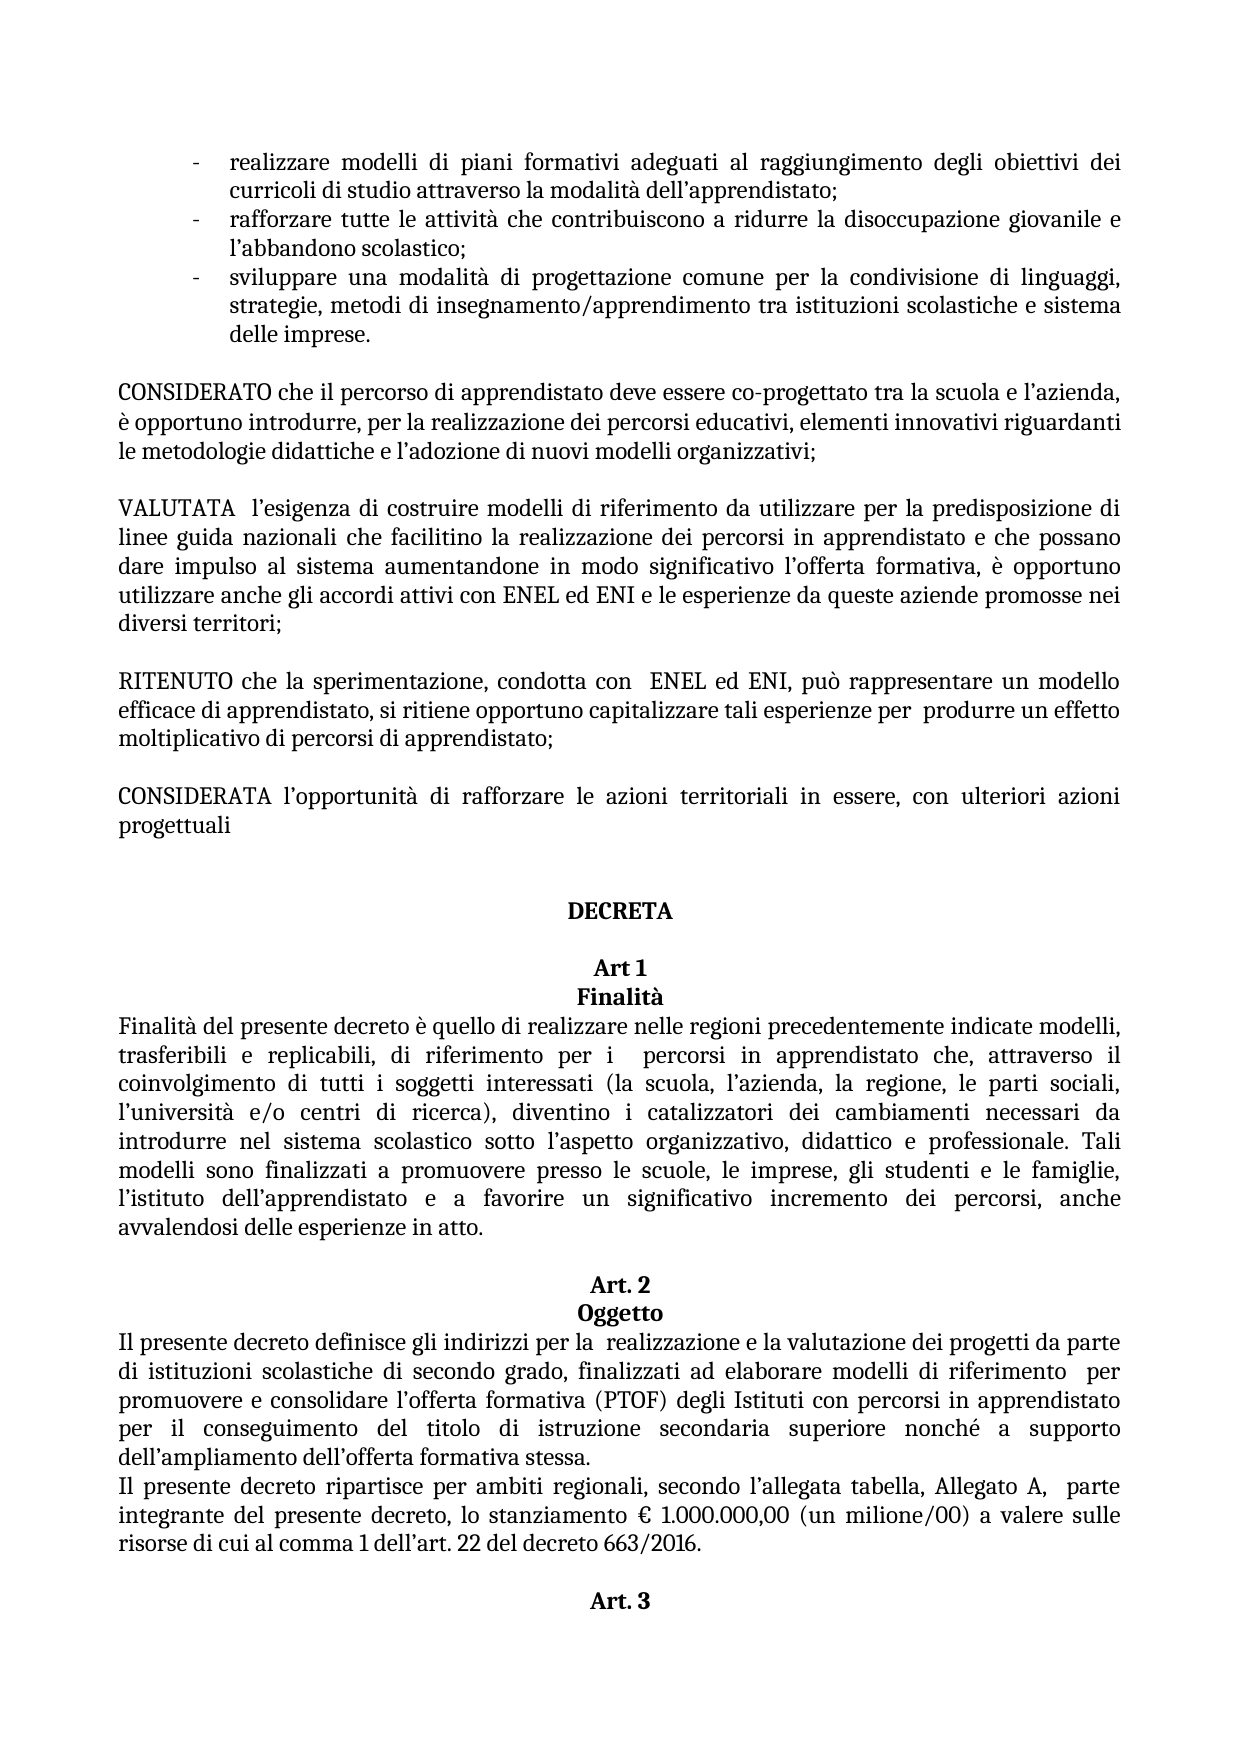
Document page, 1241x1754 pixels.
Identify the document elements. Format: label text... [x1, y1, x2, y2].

text Il presente decreto ripartisce per ambiti regionali, secondo l’allegata tabella, Allegato A, parte integrante del presente decreto, lo stanziamento € 1.000.000,00 (un milione/00) a valere sulle risorse di cui al comma 1 dell’art. 22 del decreto 663/2016. [118, 1472, 1122, 1558]
text DECRETA [118, 897, 1122, 926]
text Art 1 [118, 954, 1122, 983]
text CONSIDERATO che il percorso di apprendistato deve essere co-progettato tra la scuola e l’azienda, è opportuno introdurre, per la realizzazione dei percorsi educativi, elementi innovativi riguardanti le metodologie didattiche e l’adozione di nuovi modelli organizzativi; [118, 378, 1122, 466]
text Finalità del presente decreto è quello di realizzare nelle regioni precedentemente indicate modelli, trasferibili e replicabili, di riferimento per i percorsi in apprendistato che, attraverso il coinvolgimento di tutti i soggetti interessati (la scuola, l’azienda, la regione, le parti sociali, l’università e/o centri di ricerca), diventino i catalizzatori dei cambiamenti necessari da introdurre nel sistema scolastico sotto l’aspetto organizzativo, didattico e professionale. Tali modelli sono finalizzati a promuovere presso le scuole, le imprese, gli studenti e le famiglie, l’istituto dell’apprendistato e a favorire un significativo incremento dei percorsi, anche avvalendosi delle esperienze in atto. [118, 1012, 1122, 1242]
text Finalità [118, 983, 1122, 1012]
text Art. 3 [118, 1587, 1122, 1616]
text VALUTATA l’esigenza di costruire modelli di riferimento da utilizzare per la predisposizione di linee guida nazionali che facilitino la realizzazione dei percorsi in apprendistato e che possano dare impulso al sistema aumentandone in modo significativo l’offerta formativa, è opportuno utilizzare anche gli accordi attivi con ENEL ed ENI e le esperienze da queste aziende promosse nei diversi territori; [118, 494, 1122, 638]
text Il presente decreto definisce gli indirizzi per la realizzazione e la valutazione dei progetti da parte di istituzioni scolastiche di secondo grado, finalizzati ad elaborare modelli di riferimento per promuovere e consolidare l’offerta formativa (PTOF) degli Istituti con percorsi in apprendistato per il conseguimento del titolo di istruzione secondaria superiore nonché a supporto dell’ampliamento dell’offerta formativa stessa. [118, 1328, 1122, 1472]
list rafforzare tutte le attività che contribuiscono a ridurre la disoccupazione giovanile e l’abbandono scolastico; [192, 205, 1122, 263]
text Oggetto [118, 1299, 1122, 1328]
list sviluppare una modalità di progettazione comune per la condivisione di linguaggi, strategie, metodi di insegnamento/apprendimento tra istituzioni scolastiche e sistema delle imprese. [192, 263, 1122, 349]
text Art. 2 [118, 1271, 1122, 1299]
list realizzare modelli di piani formativi adeguati al raggiungimento degli obiettivi dei curricoli di studio attraverso la modalità dell’apprendistato; [192, 148, 1122, 205]
text RITENUTO che la sperimentazione, condotta con ENEL ed ENI, può rappresentare un modello efficace di apprendistato, si ritiene opportuno capitalizzare tali esperienze per produrre un effetto moltiplicativo di percorsi di apprendistato; [118, 667, 1122, 753]
text CONSIDERATA l’opportunità di rafforzare le azioni territoriali in essere, con ulteriori azioni progettuali [118, 782, 1122, 839]
